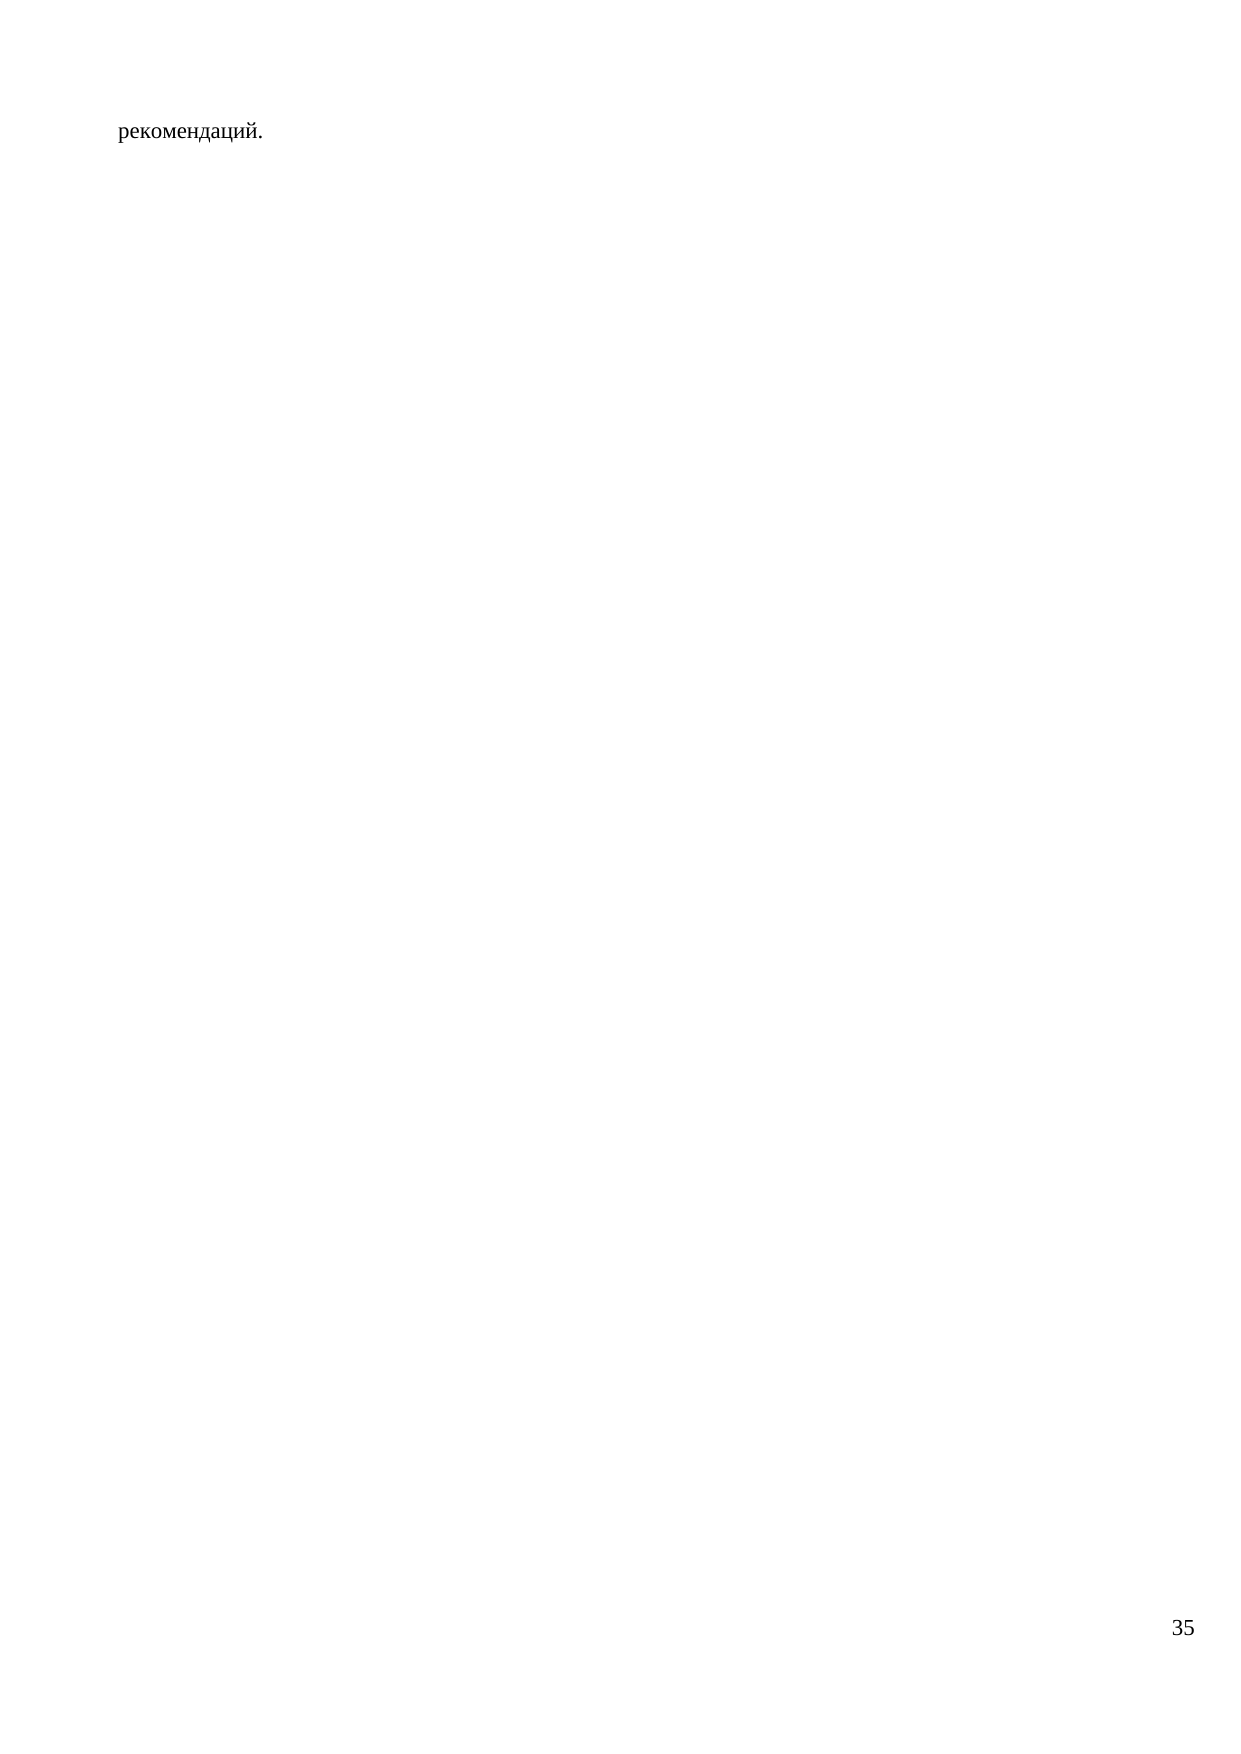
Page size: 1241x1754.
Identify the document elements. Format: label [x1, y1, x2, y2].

text [118, 117, 1181, 143]
